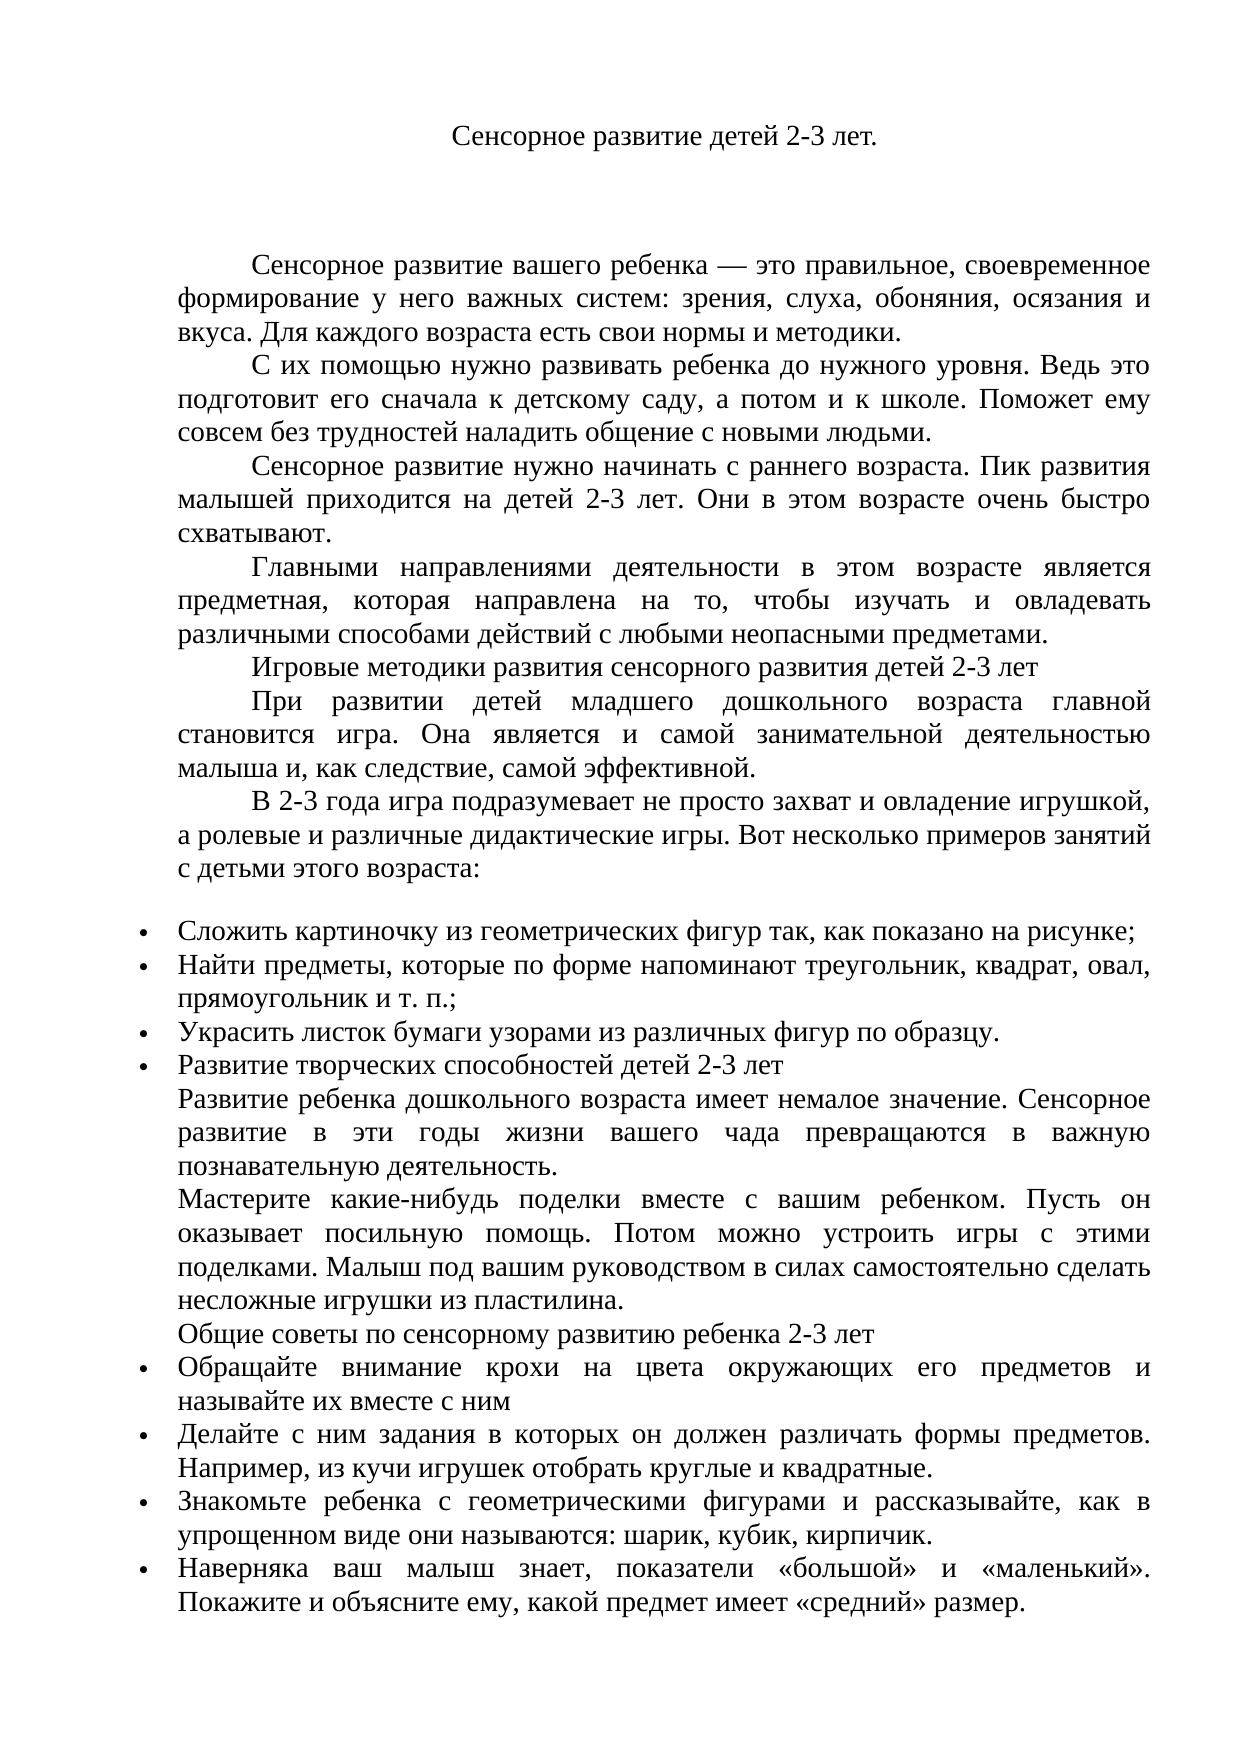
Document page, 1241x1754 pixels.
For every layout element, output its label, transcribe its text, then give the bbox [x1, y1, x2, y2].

text Игровые методики развития сенсорного развития детей 2-3 лет [177, 649, 1152, 683]
text Сенсорное развитие детей 2-3 лет. [177, 118, 1152, 152]
text В 2-3 года игра подразумевает не просто захват и овладение игрушкой, а ролевые и различные дидактические игры. Вот несколько примеров занятий с детьми этого возраста: [177, 783, 1152, 884]
text Общие советы по сенсорному развитию ребенка 2-3 лет [177, 1316, 1152, 1349]
list Сложить картиночку из геометрических фигур так, как показано на рисунке; [140, 913, 1152, 947]
list Развитие творческих способностей детей 2-3 лет [140, 1047, 1152, 1081]
text Сенсорное развитие нужно начинать с раннего возраста. Пик развития малышей приходится на детей 2-3 лет. Они в этом возрасте очень быстро схватывают. [177, 448, 1152, 549]
text При развитии детей младшего дошкольного возраста главной становится игра. Она является и самой занимательной деятельностью малыша и, как следствие, самой эффективной. [177, 683, 1152, 783]
list Украсить листок бумаги узорами из различных фигур по образцу. [140, 1014, 1152, 1047]
list Знакомьте ребенка с геометрическими фигурами и рассказывайте, как в упрощенном виде они называются: шарик, кубик, кирпичик. [140, 1483, 1152, 1551]
list Наверняка ваш малыш знает, показатели «большой» и «маленький». Покажите и объясните ему, какой предмет имеет «средний» размер. [140, 1551, 1152, 1618]
text Развитие ребенка дошкольного возраста имеет немалое значение. Сенсорное развитие в эти годы жизни вашего чада превращаются в важную познавательную деятельность. [177, 1081, 1152, 1182]
list Делайте с ним задания в которых он должен различать формы предметов. Например, из кучи игрушек отобрать круглые и квадратные. [140, 1416, 1152, 1483]
text С их помощью нужно развивать ребенка до нужного уровня. Ведь это подготовит его сначала к детскому саду, а потом и к школе. Поможет ему совсем без трудностей наладить общение с новыми людьми. [177, 347, 1152, 448]
text Главными направлениями деятельности в этом возрасте является предметная, которая направлена на то, чтобы изучать и овладевать различными способами действий с любыми неопасными предметами. [177, 549, 1152, 649]
list Обращайте внимание крохи на цвета окружающих его предметов и называйте их вместе с ним [140, 1349, 1152, 1416]
list Найти предметы, которые по форме напоминают треугольник, квадрат, овал, прямоугольник и т. п.; [140, 947, 1152, 1014]
text Сенсорное развитие вашего ребенка — это правильное, своевременное формирование у него важных систем: зрения, слуха, обоняния, осязания и вкуса. Для каждого возраста есть свои нормы и методики. [177, 247, 1152, 347]
text Мастерите какие-нибудь поделки вместе с вашим ребенком. Пусть он оказывает посильную помощь. Потом можно устроить игры с этими поделками. Малыш под вашим руководством в силах самостоятельно сделать несложные игрушки из пластилина. [177, 1182, 1152, 1316]
